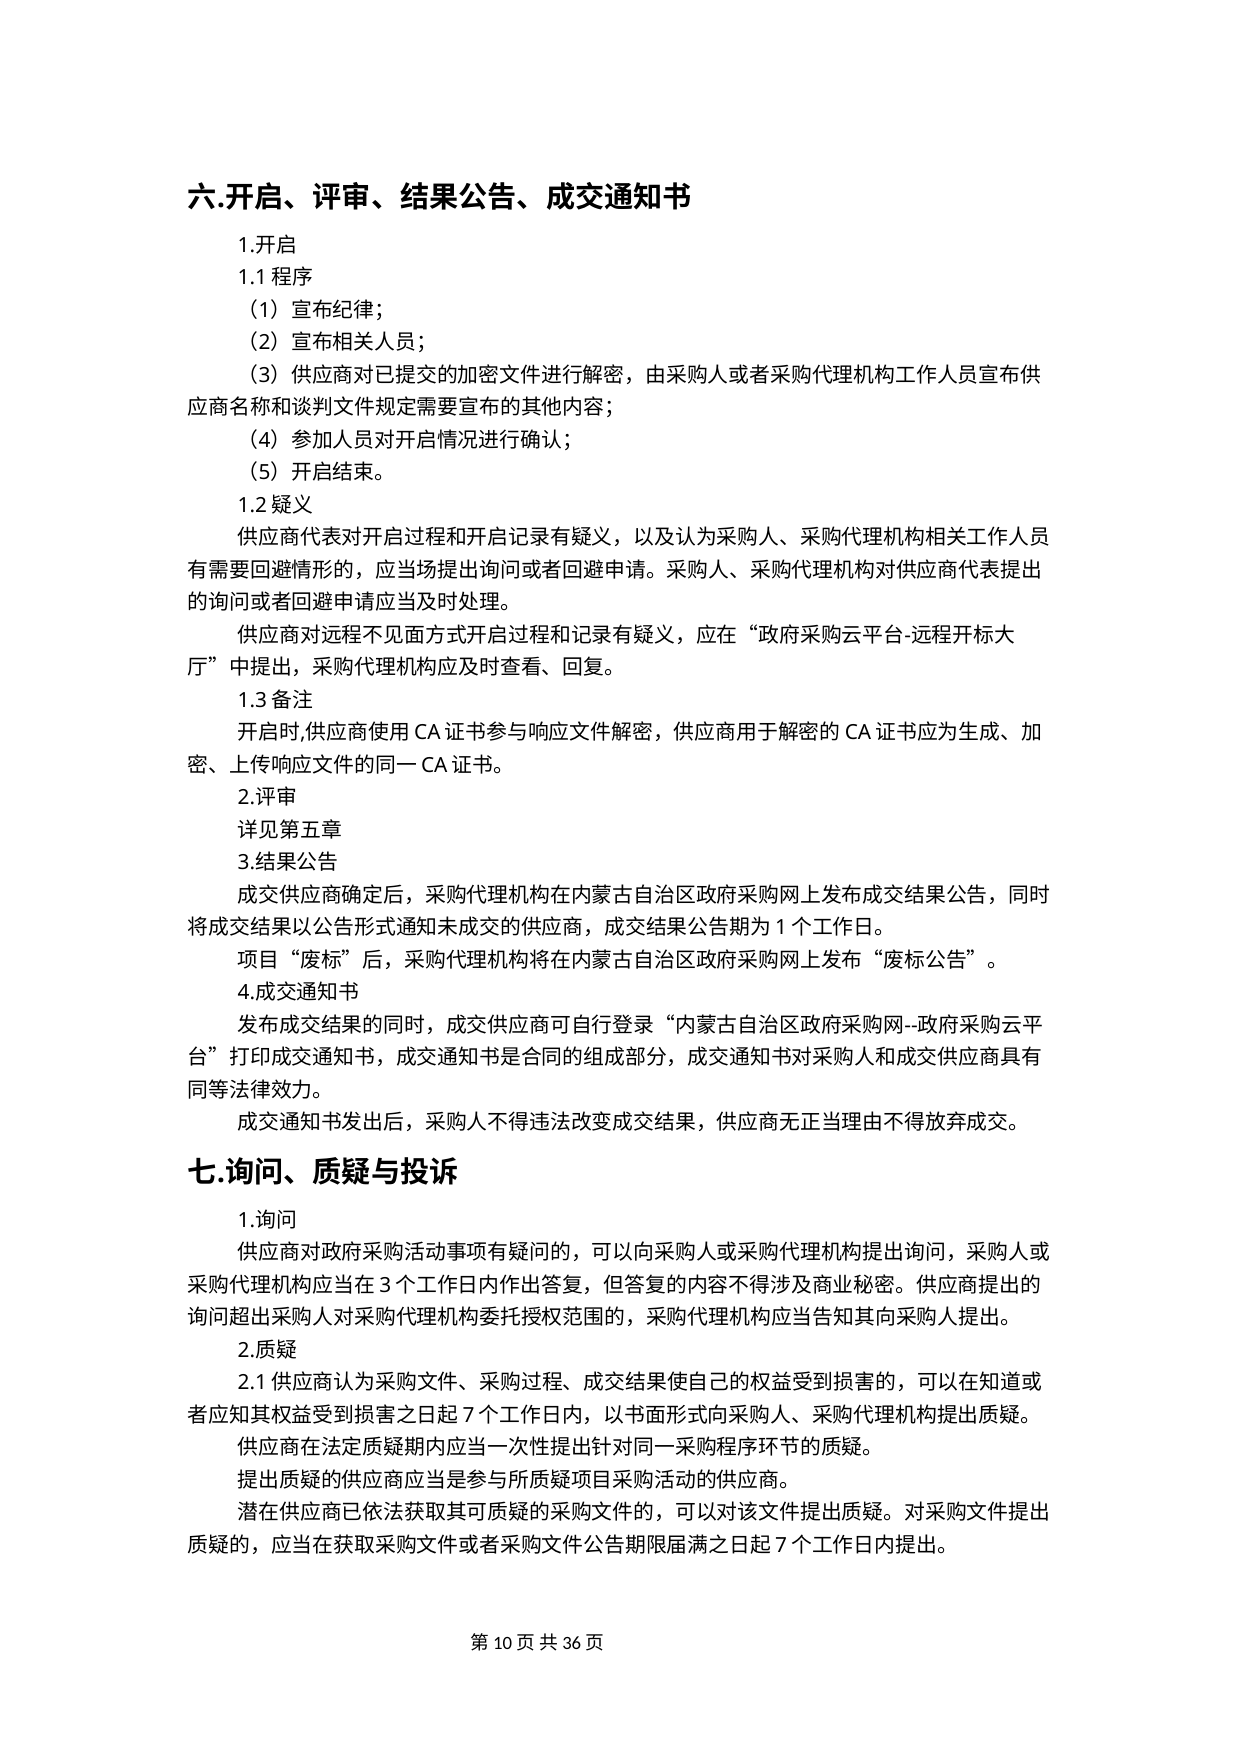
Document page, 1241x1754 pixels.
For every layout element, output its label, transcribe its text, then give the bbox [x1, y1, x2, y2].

text 七.询问、质疑与投诉 [187, 1137, 1053, 1202]
text （1）宣布纪律； [187, 292, 1053, 324]
text 3.结果公告 [187, 844, 1053, 877]
text 1.1程序 [187, 259, 1053, 292]
text 4.成交通知书 [187, 974, 1053, 1007]
text 1.3备注 [187, 682, 1053, 714]
text 1.开启 [187, 227, 1053, 259]
text 2.1供应商认为采购文件、采购过程、成交结果使自己的权益受到损害的，可以在知道或者应知其权益受到损害之日起7个工作日内，以书面形式向采购人、采购代理机构提出质疑。 [187, 1364, 1053, 1429]
text 潜在供应商已依法获取其可质疑的采购文件的，可以对该文件提出质疑。对采购文件提出质疑的，应当在获取采购文件或者采购文件公告期限届满之日起7个工作日内提出。 [187, 1494, 1053, 1559]
text 2.质疑 [187, 1332, 1053, 1364]
text 提出质疑的供应商应当是参与所质疑项目采购活动的供应商。 [187, 1462, 1053, 1494]
text 供应商代表对开启过程和开启记录有疑义，以及认为采购人、采购代理机构相关工作人员有需要回避情形的，应当场提出询问或者回避申请。采购人、采购代理机构对供应商代表提出的询问或者回避申请应当及时处理。 [187, 519, 1053, 617]
text 1.2疑义 [187, 487, 1053, 519]
text 成交供应商确定后，采购代理机构在内蒙古自治区政府采购网上发布成交结果公告，同时将成交结果以公告形式通知未成交的供应商，成交结果公告期为1个工作日。 [187, 877, 1053, 942]
text 项目“废标”后，采购代理机构将在内蒙古自治区政府采购网上发布“废标公告”。 [187, 942, 1053, 974]
text （4）参加人员对开启情况进行确认； [187, 422, 1053, 454]
text 开启时,供应商使用CA证书参与响应文件解密，供应商用于解密的CA证书应为生成、加密、上传响应文件的同一CA证书。 [187, 714, 1053, 779]
text 供应商对远程不见面方式开启过程和记录有疑义，应在“政府采购云平台-远程开标大厅”中提出，采购代理机构应及时查看、回复。 [187, 617, 1053, 682]
text 2.评审 [187, 779, 1053, 812]
text 成交通知书发出后，采购人不得违法改变成交结果，供应商无正当理由不得放弃成交。 [187, 1104, 1053, 1137]
text （2）宣布相关人员； [187, 324, 1053, 357]
text 详见第五章 [187, 812, 1053, 844]
text 供应商对政府采购活动事项有疑问的，可以向采购人或采购代理机构提出询问，采购人或采购代理机构应当在3个工作日内作出答复，但答复的内容不得涉及商业秘密。供应商提出的询问超出采购人对采购代理机构委托授权范围的，采购代理机构应当告知其向采购人提出。 [187, 1234, 1053, 1332]
text （3）供应商对已提交的加密文件进行解密，由采购人或者采购代理机构工作人员宣布供应商名称和谈判文件规定需要宣布的其他内容； [187, 357, 1053, 422]
text 六.开启、评审、结果公告、成交通知书 [187, 162, 1053, 227]
text （5）开启结束。 [187, 454, 1053, 487]
text 供应商在法定质疑期内应当一次性提出针对同一采购程序环节的质疑。 [187, 1429, 1053, 1462]
text 发布成交结果的同时，成交供应商可自行登录“内蒙古自治区政府采购网--政府采购云平台”打印成交通知书，成交通知书是合同的组成部分，成交通知书对采购人和成交供应商具有同等法律效力。 [187, 1007, 1053, 1104]
text 1.询问 [187, 1202, 1053, 1234]
